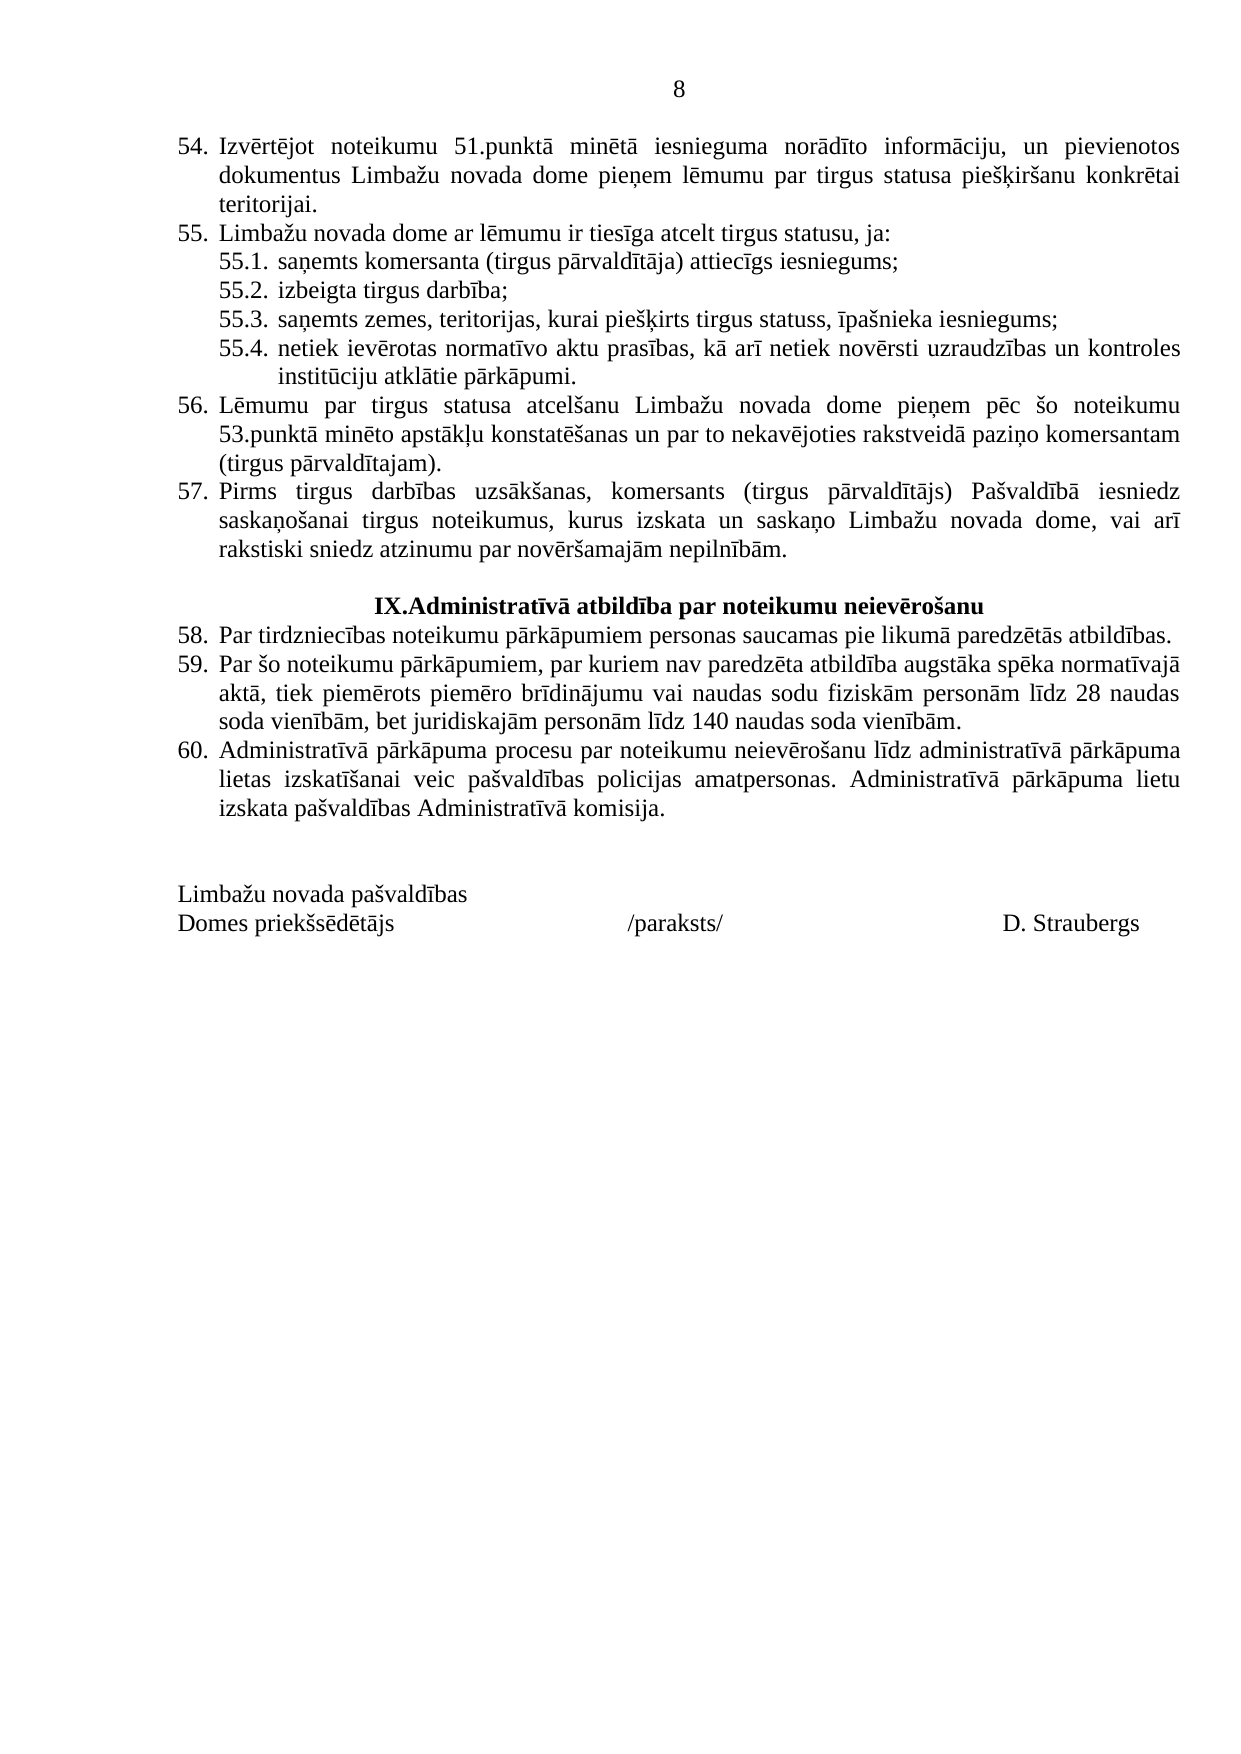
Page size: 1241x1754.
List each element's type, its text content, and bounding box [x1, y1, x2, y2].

list Pirms tirgus darbības uzsākšanas, komersants (tirgus pārvaldītājs) Pašvaldībā iesniedz saskaņošanai tirgus noteikumus, kurus izskata un saskaņo Limbažu novada dome, vai arī rakstiski sniedz atzinumu par novēršamajām nepilnībām. [177, 476, 1181, 563]
list saņemts zemes, teritorijas, kurai piešķirts tirgus statuss, īpašnieka iesniegums; [218, 304, 1181, 333]
list Limbažu novada dome ar lēmumu ir tiesīga atcelt tirgus statusu, ja: [177, 218, 1181, 246]
list Par tirdzniecības noteikumu pārkāpumiem personas saucamas pie likumā paredzētās atbildības. [177, 620, 1181, 649]
list Izvērtējot noteikumu 51.punktā minētā iesnieguma norādīto informāciju, un pievienotos dokumentus Limbažu novada dome pieņem lēmumu par tirgus statusa piešķiršanu konkrētai teritorijai. [177, 131, 1181, 218]
text IX.Administratīvā atbildība par noteikumu neievērošanu [177, 591, 1181, 620]
text Domes priekšsēdētājs /paraksts/ D. Straubergs [177, 908, 1181, 936]
list Administratīvā pārkāpuma procesu par noteikumu neievērošanu līdz administratīvā pārkāpuma lietas izskatīšanai veic pašvaldības policijas amatpersonas. Administratīvā pārkāpuma lietu izskata pašvaldības Administratīvā komisija. [177, 735, 1181, 821]
list saņemts komersanta (tirgus pārvaldītāja) attiecīgs iesniegums; [218, 246, 1181, 275]
list Lēmumu par tirgus statusa atcelšanu Limbažu novada dome pieņem pēc šo noteikumu 53.punktā minēto apstākļu konstatēšanas un par to nekavējoties rakstveidā paziņo komersantam (tirgus pārvaldītajam). [177, 390, 1181, 476]
list Par šo noteikumu pārkāpumiem, par kuriem nav paredzēta atbildība augstāka spēka normatīvajā aktā, tiek piemērots piemēro brīdinājumu vai naudas sodu fiziskām personām līdz 28 naudas soda vienībām, bet juridiskajām personām līdz 140 naudas soda vienībām. [177, 649, 1181, 735]
list netiek ievērotas normatīvo aktu prasības, kā arī netiek novērsti uzraudzības un kontroles institūciju atklātie pārkāpumi. [218, 333, 1181, 390]
list izbeigta tirgus darbība; [218, 275, 1181, 304]
text Limbažu novada pašvaldības [177, 879, 1181, 908]
